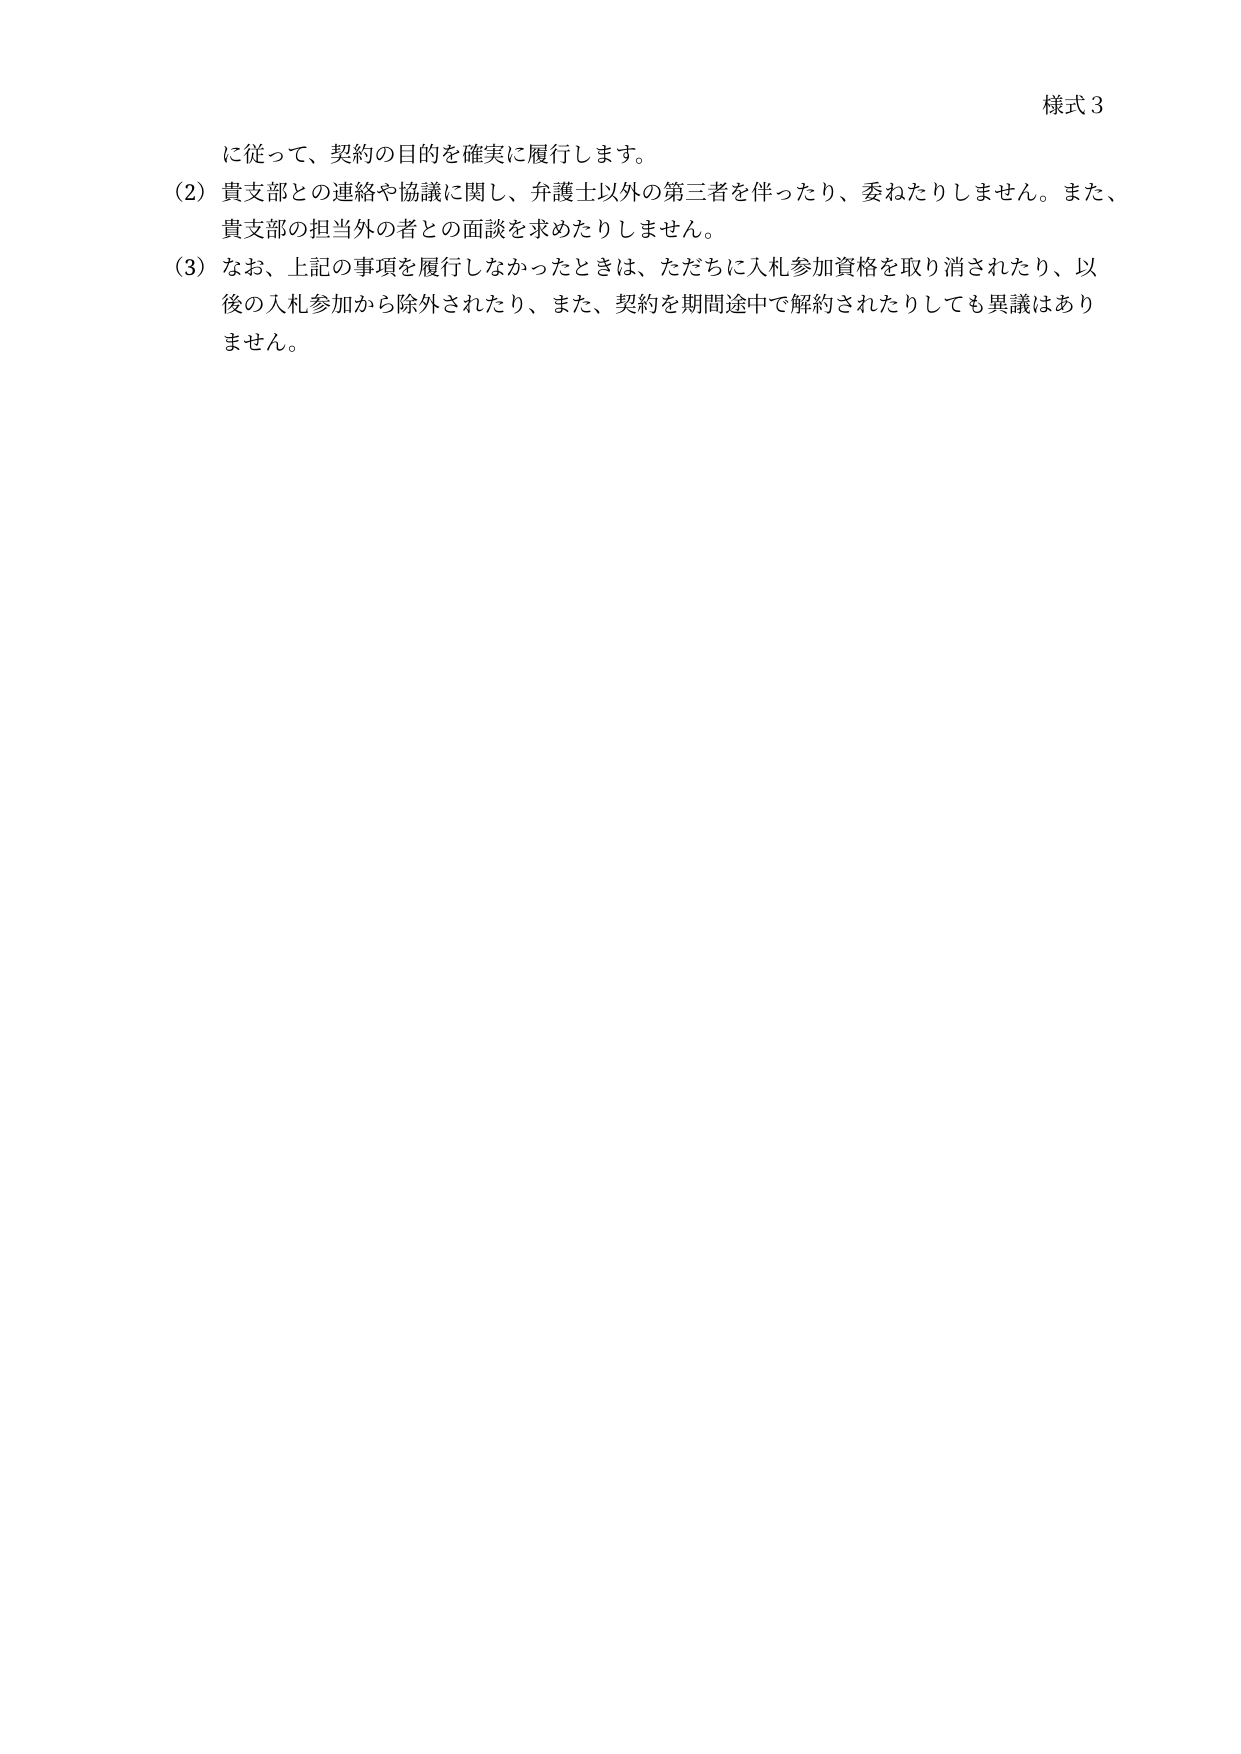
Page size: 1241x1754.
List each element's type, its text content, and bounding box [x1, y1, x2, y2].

list 貴支部との連絡や協議に関し、弁護士以外の第三者を伴ったり、委ねたりしません。また、貴支部の担当外の者との面談を求めたりしません。 [162, 172, 1107, 247]
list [162, 134, 1107, 172]
list なお、上記の事項を履行しなかったときは、ただちに入札参加資格を取り消されたり、以後の入札参加から除外されたり、また、契約を期間途中で解約されたりしても異議はありません。 [162, 247, 1107, 359]
